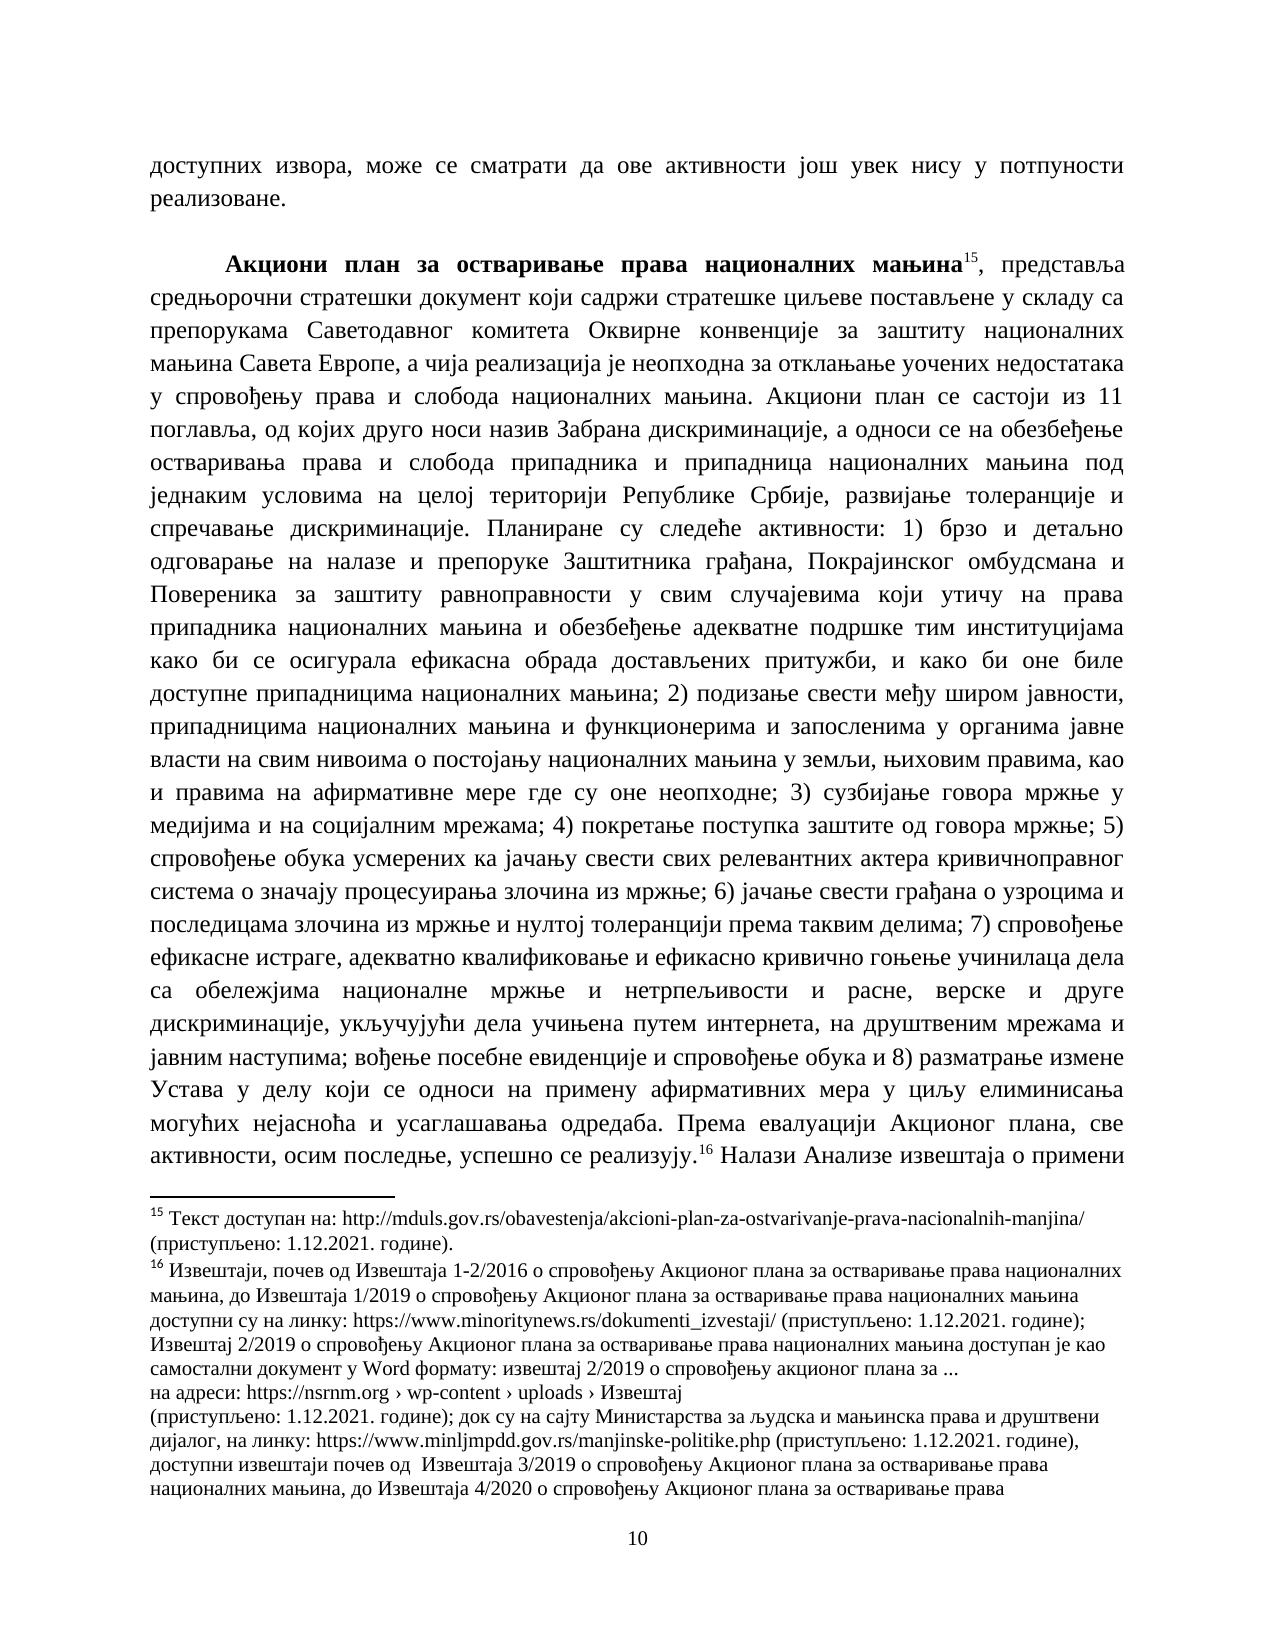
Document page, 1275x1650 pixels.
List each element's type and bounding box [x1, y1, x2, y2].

text [150, 179, 1125, 212]
text [150, 249, 1125, 1169]
